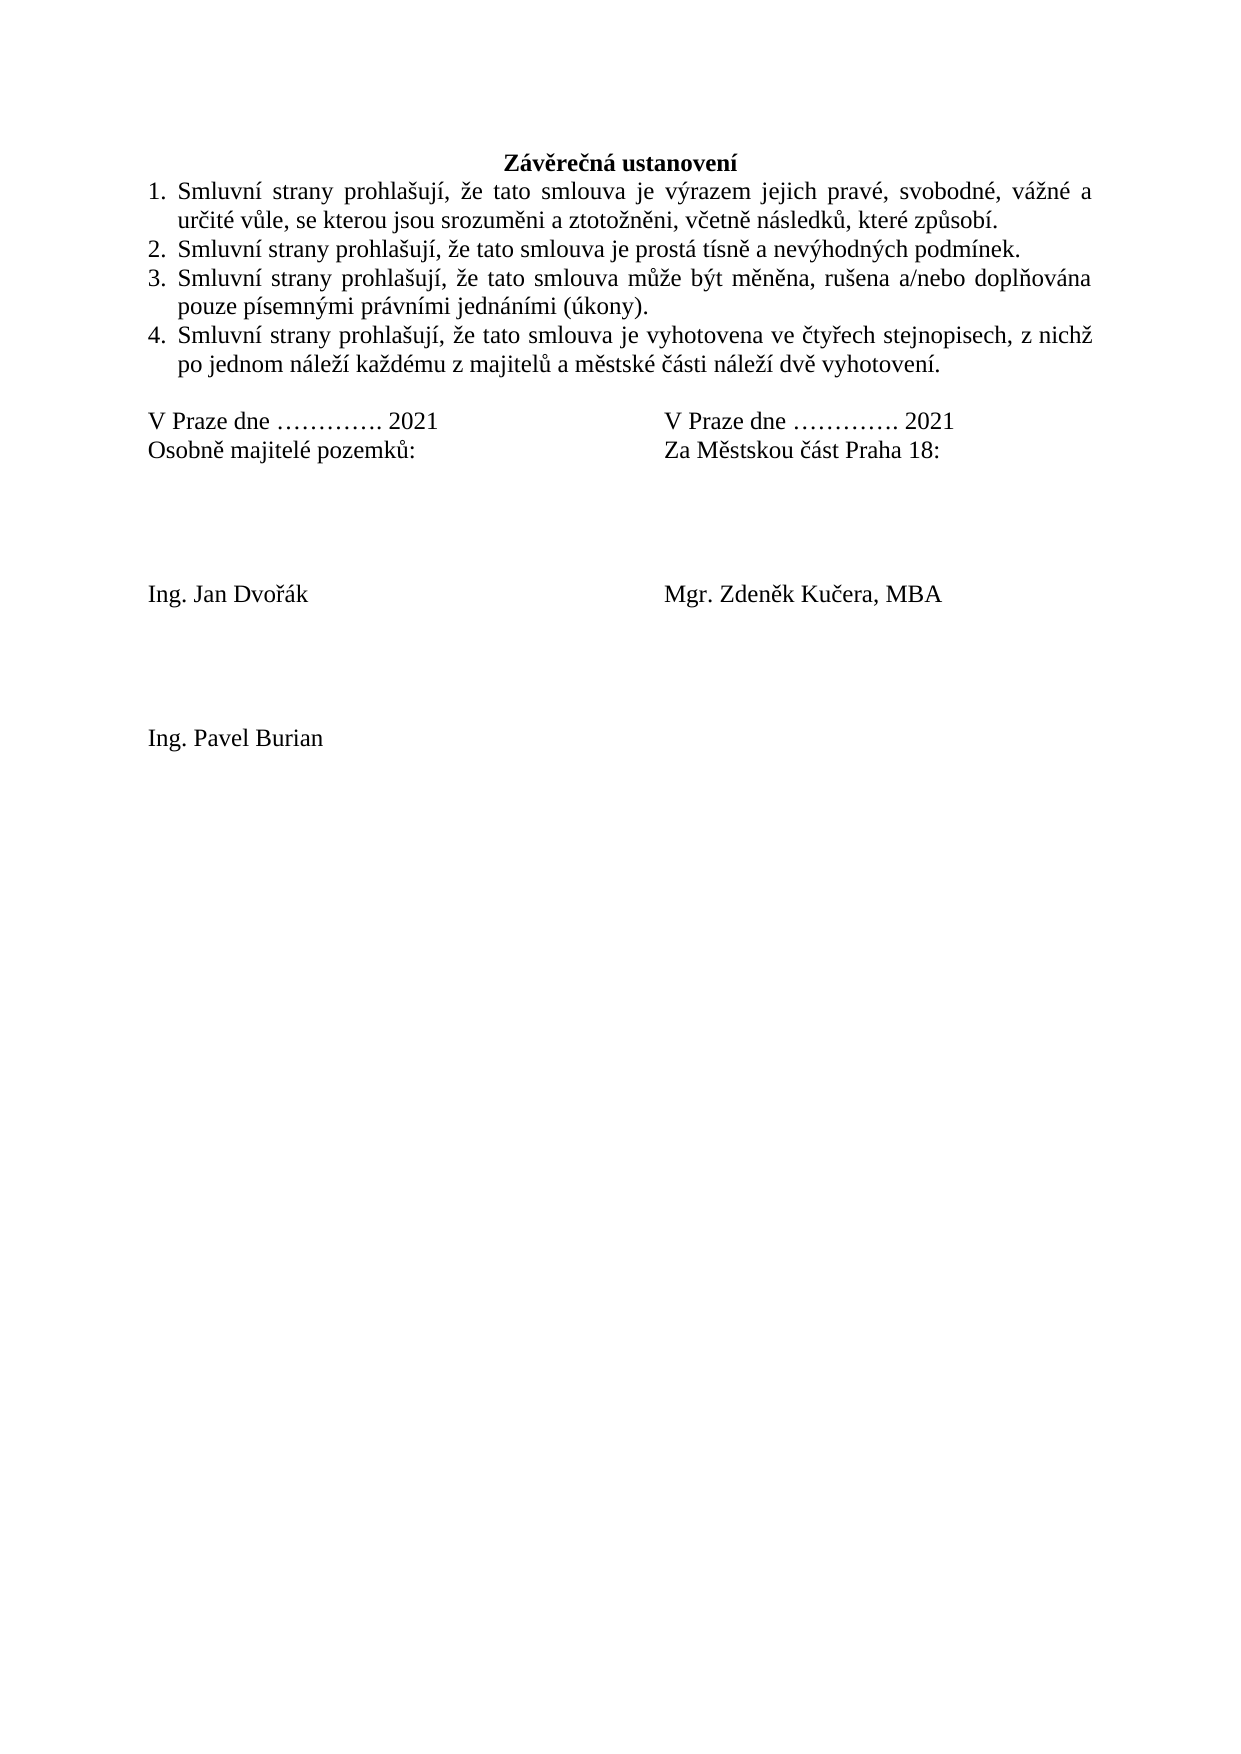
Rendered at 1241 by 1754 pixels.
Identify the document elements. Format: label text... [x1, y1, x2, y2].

list Smluvní strany prohlašují, že tato smlouva může být měněna, rušena a/nebo doplňována pouze písemnými právními jednáními (úkony). [148, 263, 1093, 320]
list Smluvní strany prohlašují, že tato smlouva je prostá tísně a nevýhodných podmínek. [148, 234, 1093, 263]
list Smluvní strany prohlašují, že tato smlouva je výrazem jejich pravé, svobodné, vážné a určité vůle, se kterou jsou srozuměni a ztotožněni, včetně následků, které způsobí. [148, 176, 1093, 234]
text Závěrečná ustanovení [148, 148, 1093, 176]
text Osobně majitelé pozemků: Za Městskou část Praha 18: [148, 435, 1093, 464]
text Ing. Jan Dvořák Mgr. Zdeněk Kučera, MBA [148, 579, 1093, 608]
list Smluvní strany prohlašují, že tato smlouva je vyhotovena ve čtyřech stejnopisech, z nichž po jednom náleží každému z majitelů a městské části náleží dvě vyhotovení. [148, 320, 1093, 378]
text Ing. Pavel Burian [148, 723, 1093, 751]
text V Praze dne …………. 2021 V Praze dne …………. 2021 [148, 406, 1093, 435]
